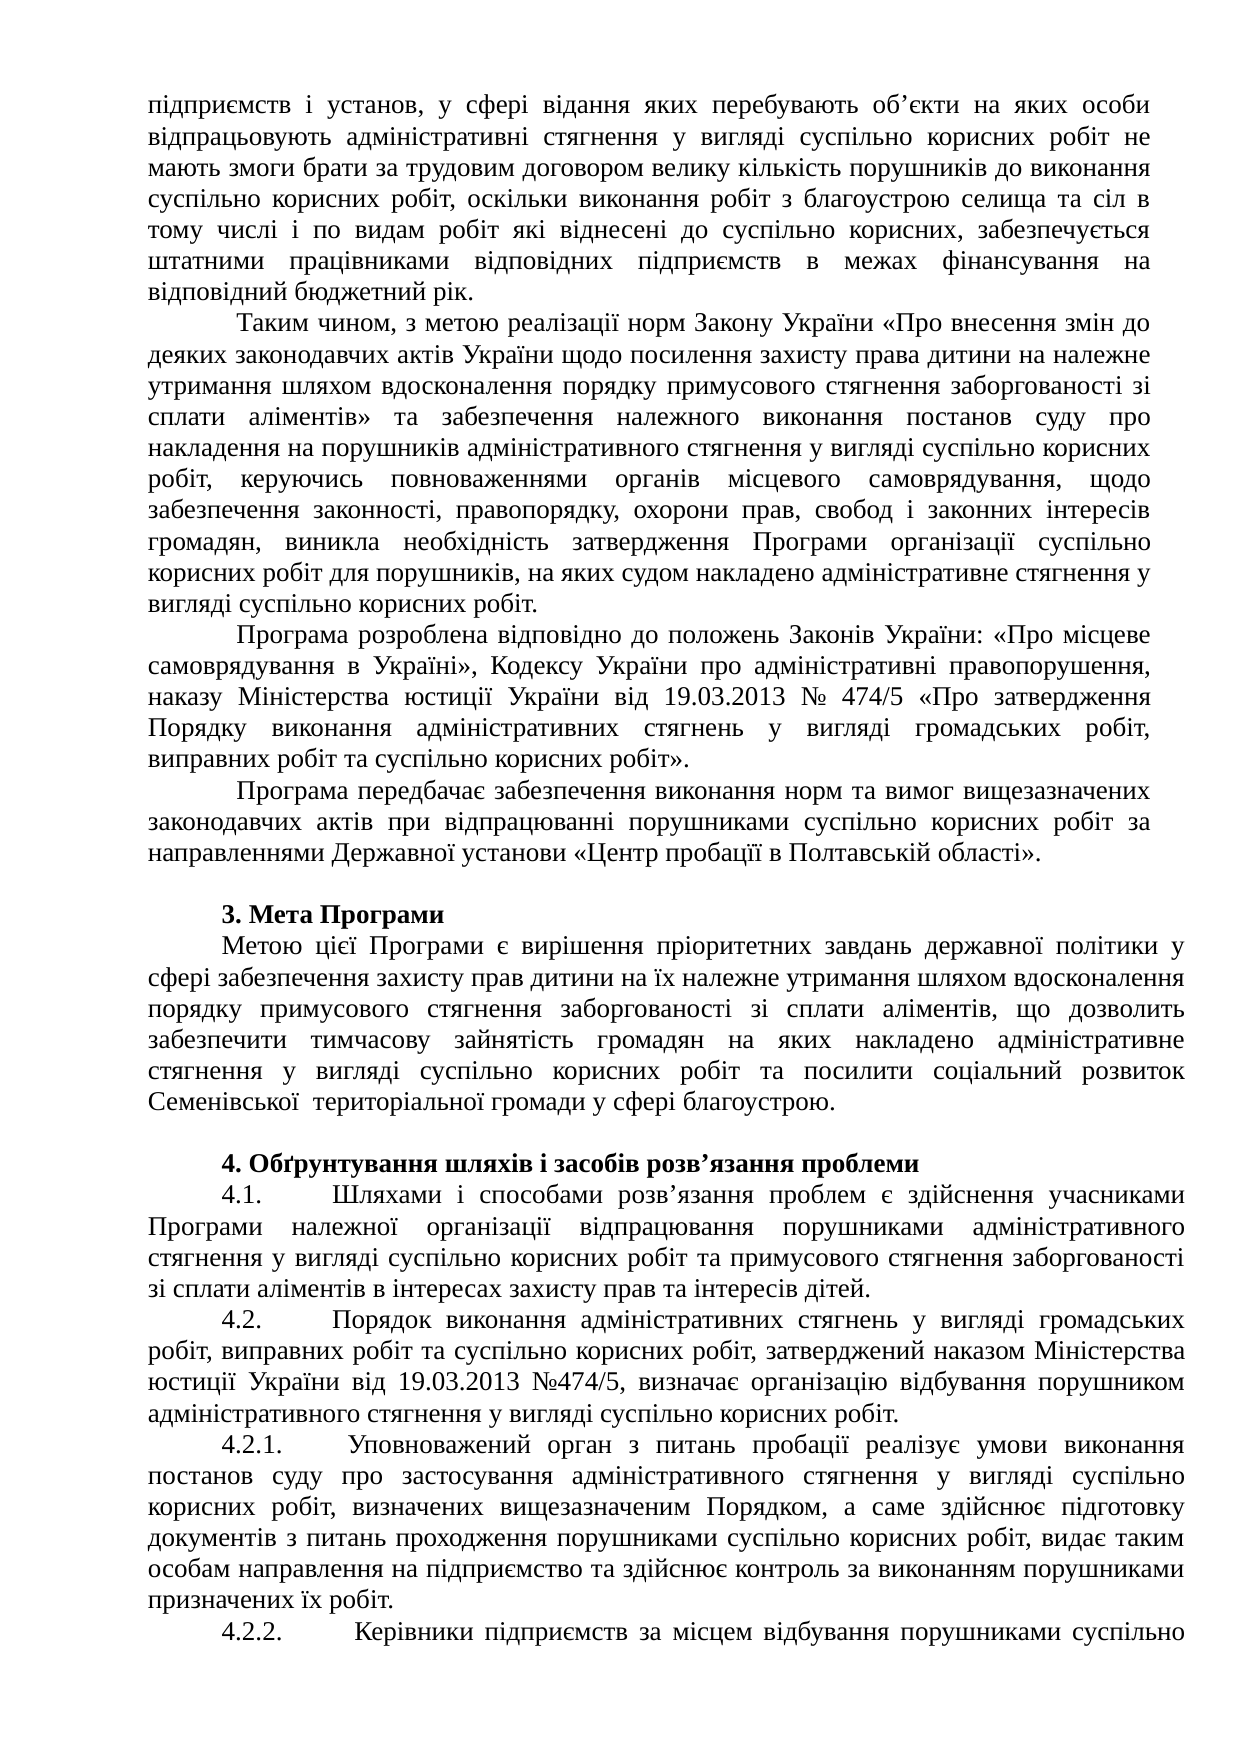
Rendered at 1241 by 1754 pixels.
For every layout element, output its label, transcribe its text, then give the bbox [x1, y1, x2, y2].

text 4.1. Шляхами і способами розв’язання проблем є здійснення учасниками Програми належної організації відпрацювання порушниками адміністративного стягнення у вигляді суспільно корисних робіт та примусового стягнення заборгованості зі сплати аліментів в інтересах захисту прав та інтересів дітей. [148, 1179, 1186, 1303]
text 3. Мета Програми [148, 898, 1186, 929]
text 4. Обґрунтування шляхів і засобів розв’язання проблеми [148, 1147, 1186, 1179]
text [148, 88, 1152, 307]
text Програма передбачає забезпечення виконання норм та вимог вищезазначених законодавчих актів при відпрацюванні порушниками суспільно корисних робіт за направленнями Державної установи «Центр пробацїї в Полтавській області». [148, 774, 1152, 867]
text 4.2.1. Уповноважений орган з питань пробації реалізує умови виконання постанов суду про застосування адміністративного стягнення у вигляді суспільно корисних робіт, визначених вищезазначеним Порядком, а саме здійснює підготовку документів з питань проходження порушниками суспільно корисних робіт, видає таким особам направлення на підприємство та здійснює контроль за виконанням порушниками призначених їх робіт. [148, 1428, 1186, 1615]
text Таким чином, з метою реалізації норм Закону України «Про внесення змін до деяких законодавчих актів України щодо посилення захисту права дитини на належне утримання шляхом вдосконалення порядку примусового стягнення заборгованості зі сплати аліментів» та забезпечення належного виконання постанов суду про накладення на порушників адміністративного стягнення у вигляді суспільно корисних робіт, керуючись повноваженнями органів місцевого самоврядування, щодо забезпечення законності, правопорядку, охорони прав, свобод і законних інтересів громадян, виникла необхідність затвердження Програми організації суспільно корисних робіт для порушників, на яких судом накладено адміністративне стягнення у вигляді суспільно корисних робіт. [148, 307, 1152, 618]
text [148, 1615, 1186, 1646]
text 4.2. Порядок виконання адміністративних стягнень у вигляді громадських робіт, виправних робіт та суспільно корисних робіт, затверджений наказом Міністерства юстиції України від 19.03.2013 №474/5, визначає організацію відбування порушником адміністративного стягнення у вигляді суспільно корисних робіт. [148, 1303, 1186, 1428]
text Метою цієї Програми є вирішення пріоритетних завдань державної політики у сфері забезпечення захисту прав дитини на їх належне утримання шляхом вдосконалення порядку примусового стягнення заборгованості зі сплати аліментів, що дозволить забезпечити тимчасову зайнятість громадян на яких накладено адміністративне стягнення у вигляді суспільно корисних робіт та посилити соціальний розвиток Семенівської територіальної громади у сфері благоустрою. [148, 929, 1186, 1116]
text Програма розроблена відповідно до положень Законів України: «Про місцеве самоврядування в Україні», Кодексу України про адміністративні правопорушення, наказу Міністерства юстиції України від 19.03.2013 № 474/5 «Про затвердження Порядку виконання адміністративних стягнень у вигляді громадських робіт, виправних робіт та суспільно корисних робіт». [148, 618, 1152, 774]
